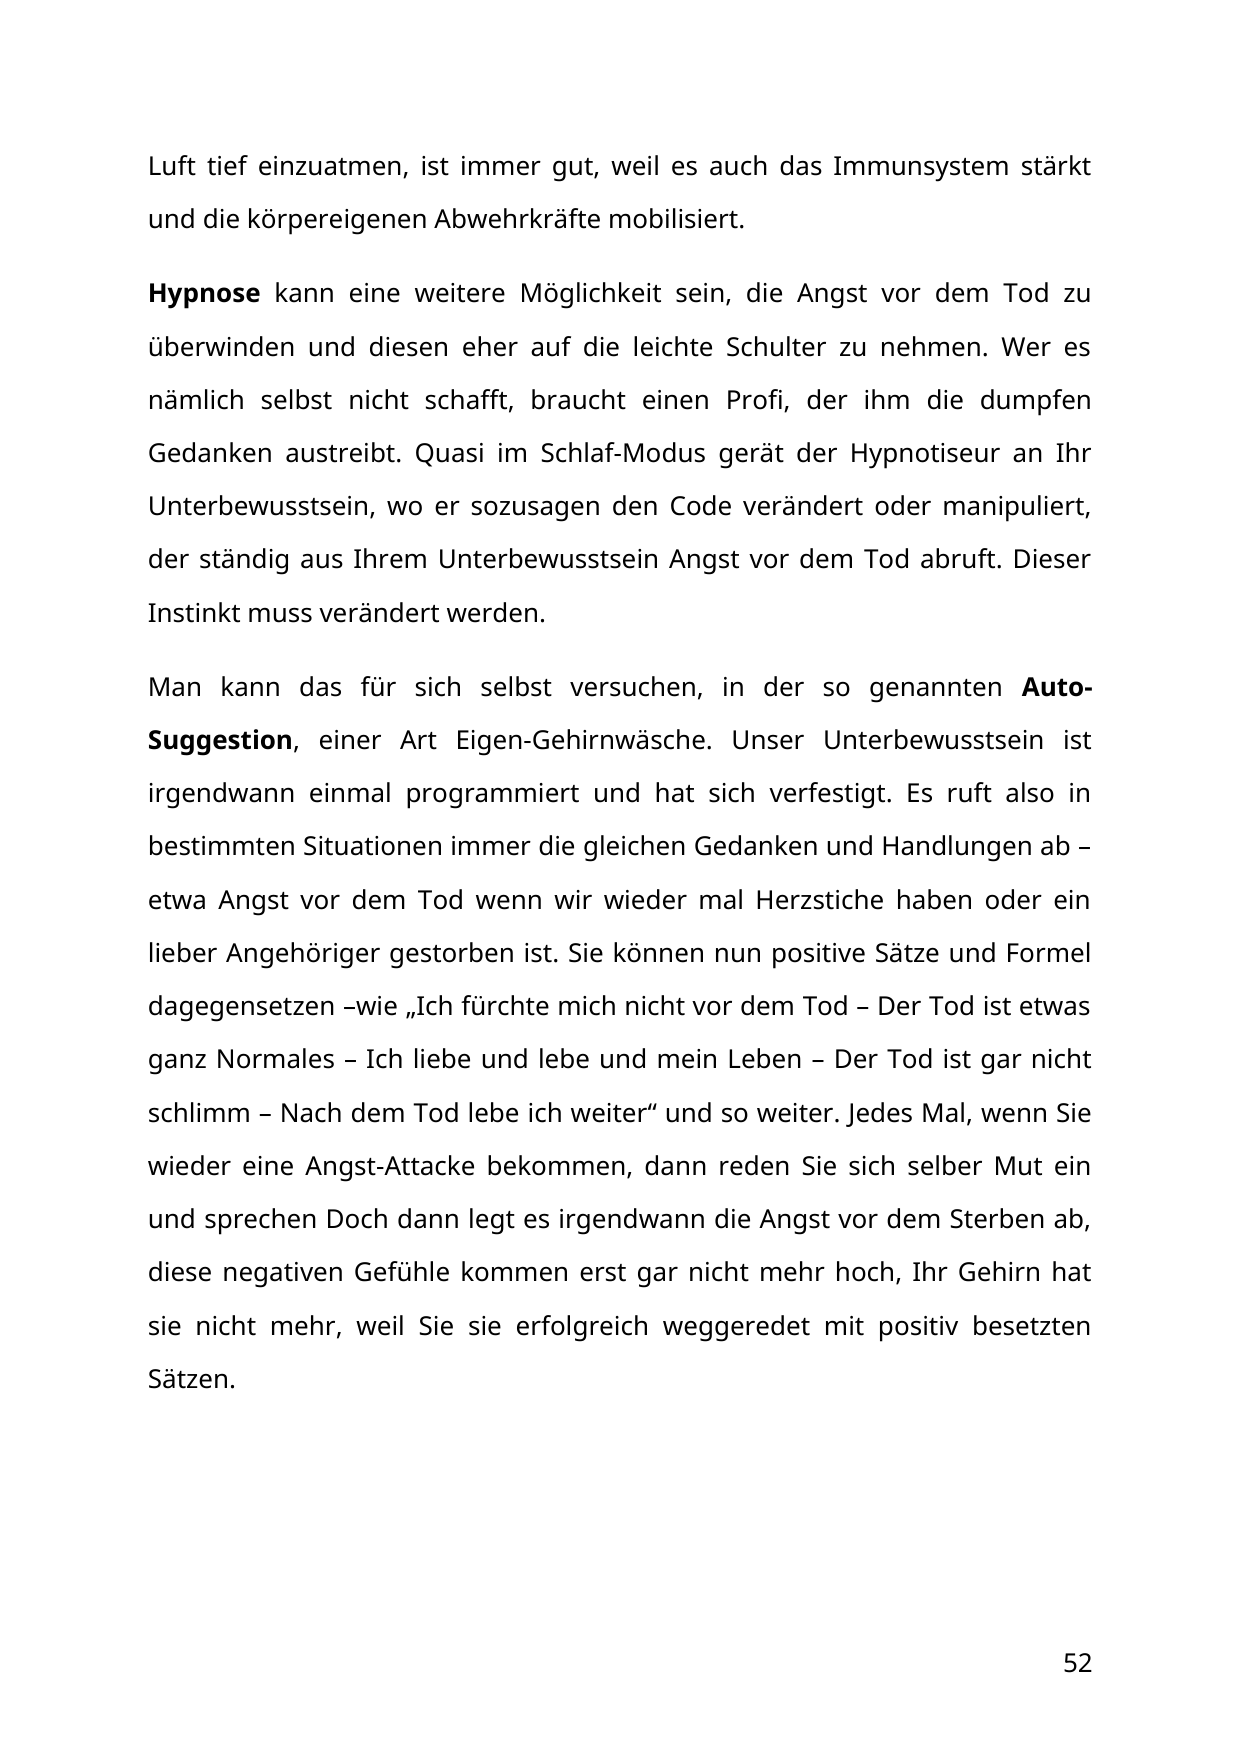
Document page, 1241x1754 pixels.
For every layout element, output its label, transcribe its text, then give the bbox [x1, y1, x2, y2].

text Man kann das für sich selbst versuchen, in der so genannten Auto-Suggestion, einer Art Eigen-Gehirnwäsche. Unser Unterbewusstsein ist irgendwann einmal programmiert und hat sich verfestigt. Es ruft also in bestimmten Situationen immer die gleichen Gedanken und Handlungen ab – etwa Angst vor dem Tod wenn wir wieder mal Herzstiche haben oder ein lieber Angehöriger gestorben ist. Sie können nun positive Sätze und Formel dagegensetzen –wie „Ich fürchte mich nicht vor dem Tod – Der Tod ist etwas ganz Normales – Ich liebe und lebe und mein Leben – Der Tod ist gar nicht schlimm – Nach dem Tod lebe ich weiter“ und so weiter. Jedes Mal, wenn Sie wieder eine Angst-Attacke bekommen, dann reden Sie sich selber Mut ein und sprechen Doch dann legt es irgendwann die Angst vor dem Sterben ab, diese negativen Gefühle kommen erst gar nicht mehr hoch, Ihr Gehirn hat sie nicht mehr, weil Sie sie erfolgreich weggeredet mit positiv besetzten Sätzen. [148, 668, 1093, 1396]
text Hypnose kann eine weitere Möglichkeit sein, die Angst vor dem Tod zu überwinden und diesen eher auf die leichte Schulter zu nehmen. Wer es nämlich selbst nicht schafft, braucht einen Profi, der ihm die dumpfen Gedanken austreibt. Quasi im Schlaf-Modus gerät der Hypnotiseur an Ihr Unterbewusstsein, wo er sozusagen den Code verändert oder manipuliert, der ständig aus Ihrem Unterbewusstsein Angst vor dem Tod abruft. Dieser Instinkt muss verändert werden. [148, 275, 1093, 630]
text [148, 148, 1093, 236]
